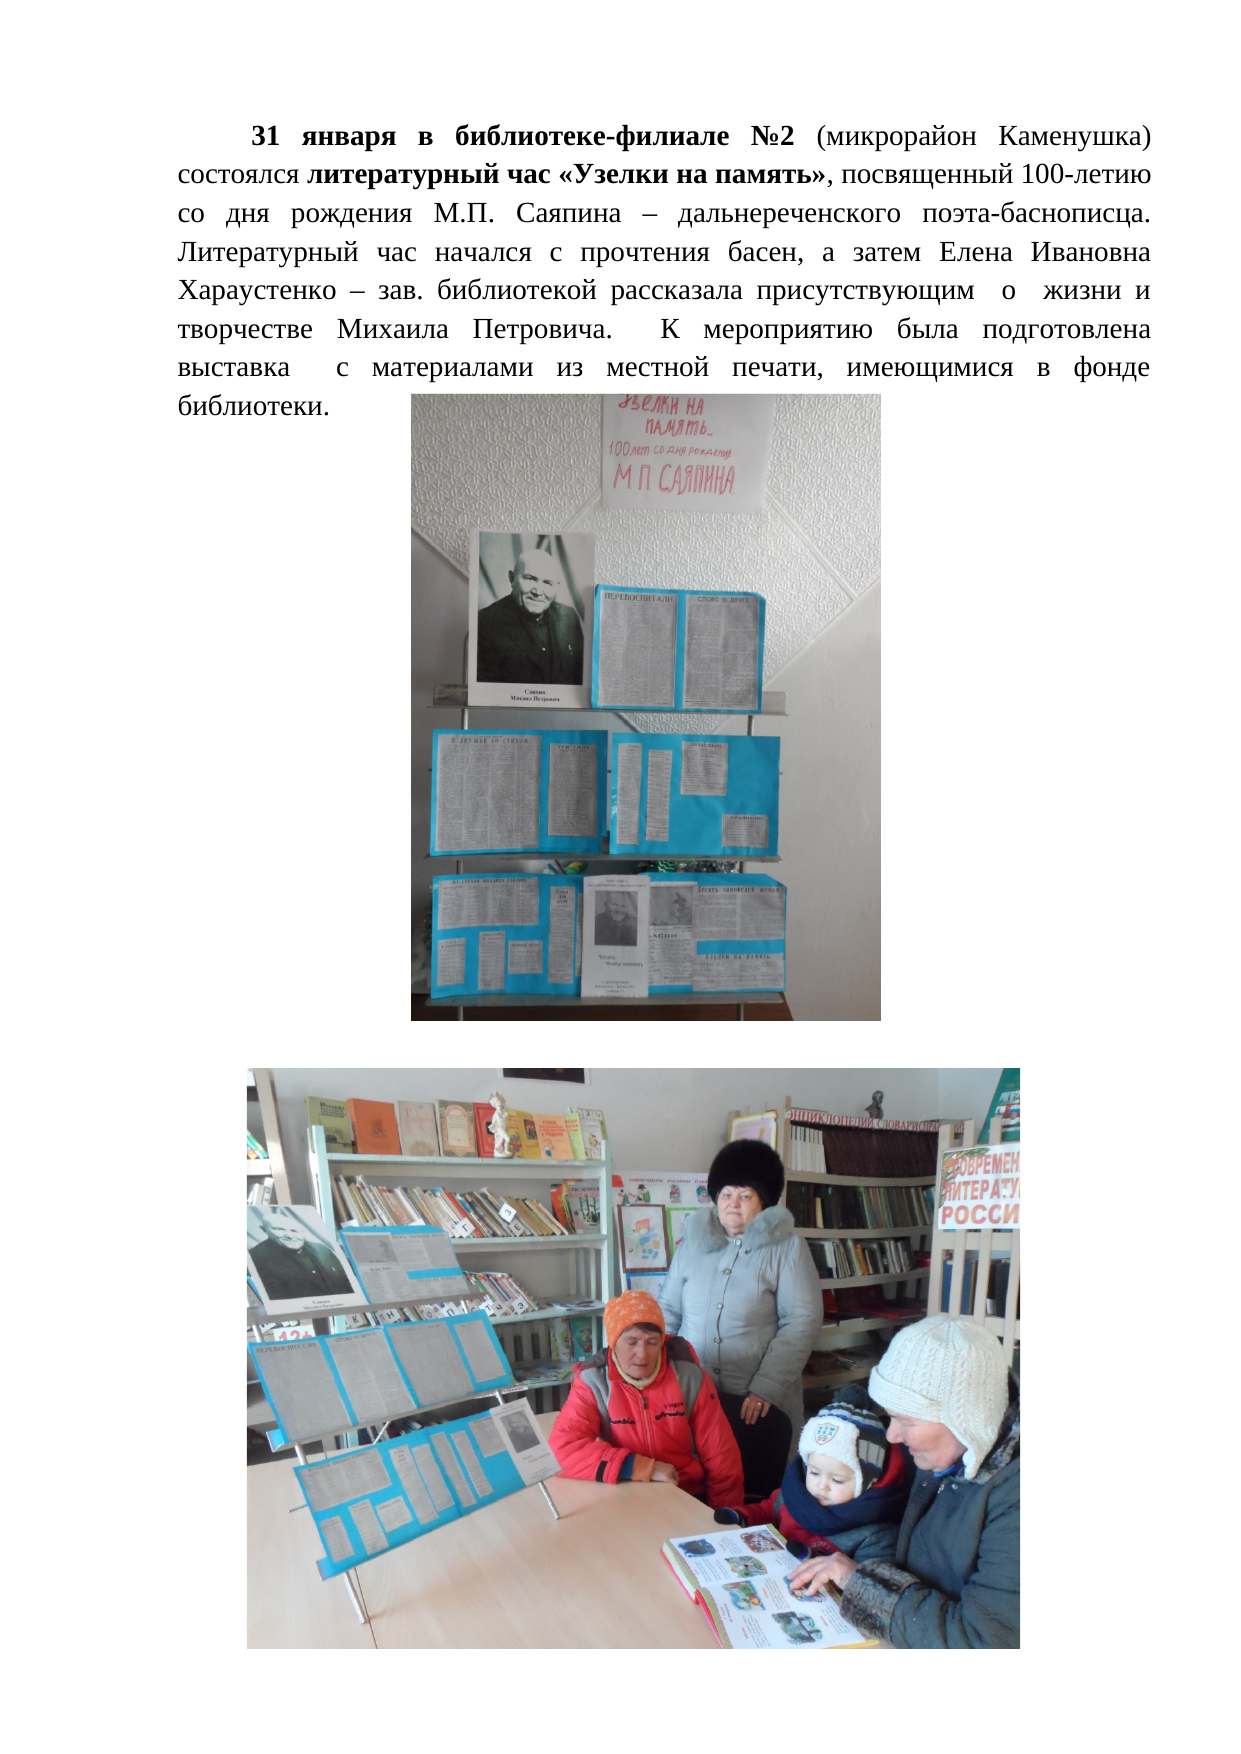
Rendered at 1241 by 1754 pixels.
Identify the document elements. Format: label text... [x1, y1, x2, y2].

text 31 января в библиотеке-филиале №2 (микрорайон Каменушка) состоялся литературный час «Узелки на память», посвященный 100-летию со дня рождения М.П. Саяпина – дальнереченского поэта-баснописца. Литературный час начался с прочтения басен, а затем Елена Ивановна Хараустенко – зав. библиотекой рассказала присутствующим о жизни и творчестве Михаила Петровича. К мероприятию была подготовлена выставка с материалами из местной печати, имеющимися в фонде библиотеки. [177, 118, 1152, 421]
picture [246, 1068, 1021, 1649]
picture [411, 394, 881, 1020]
